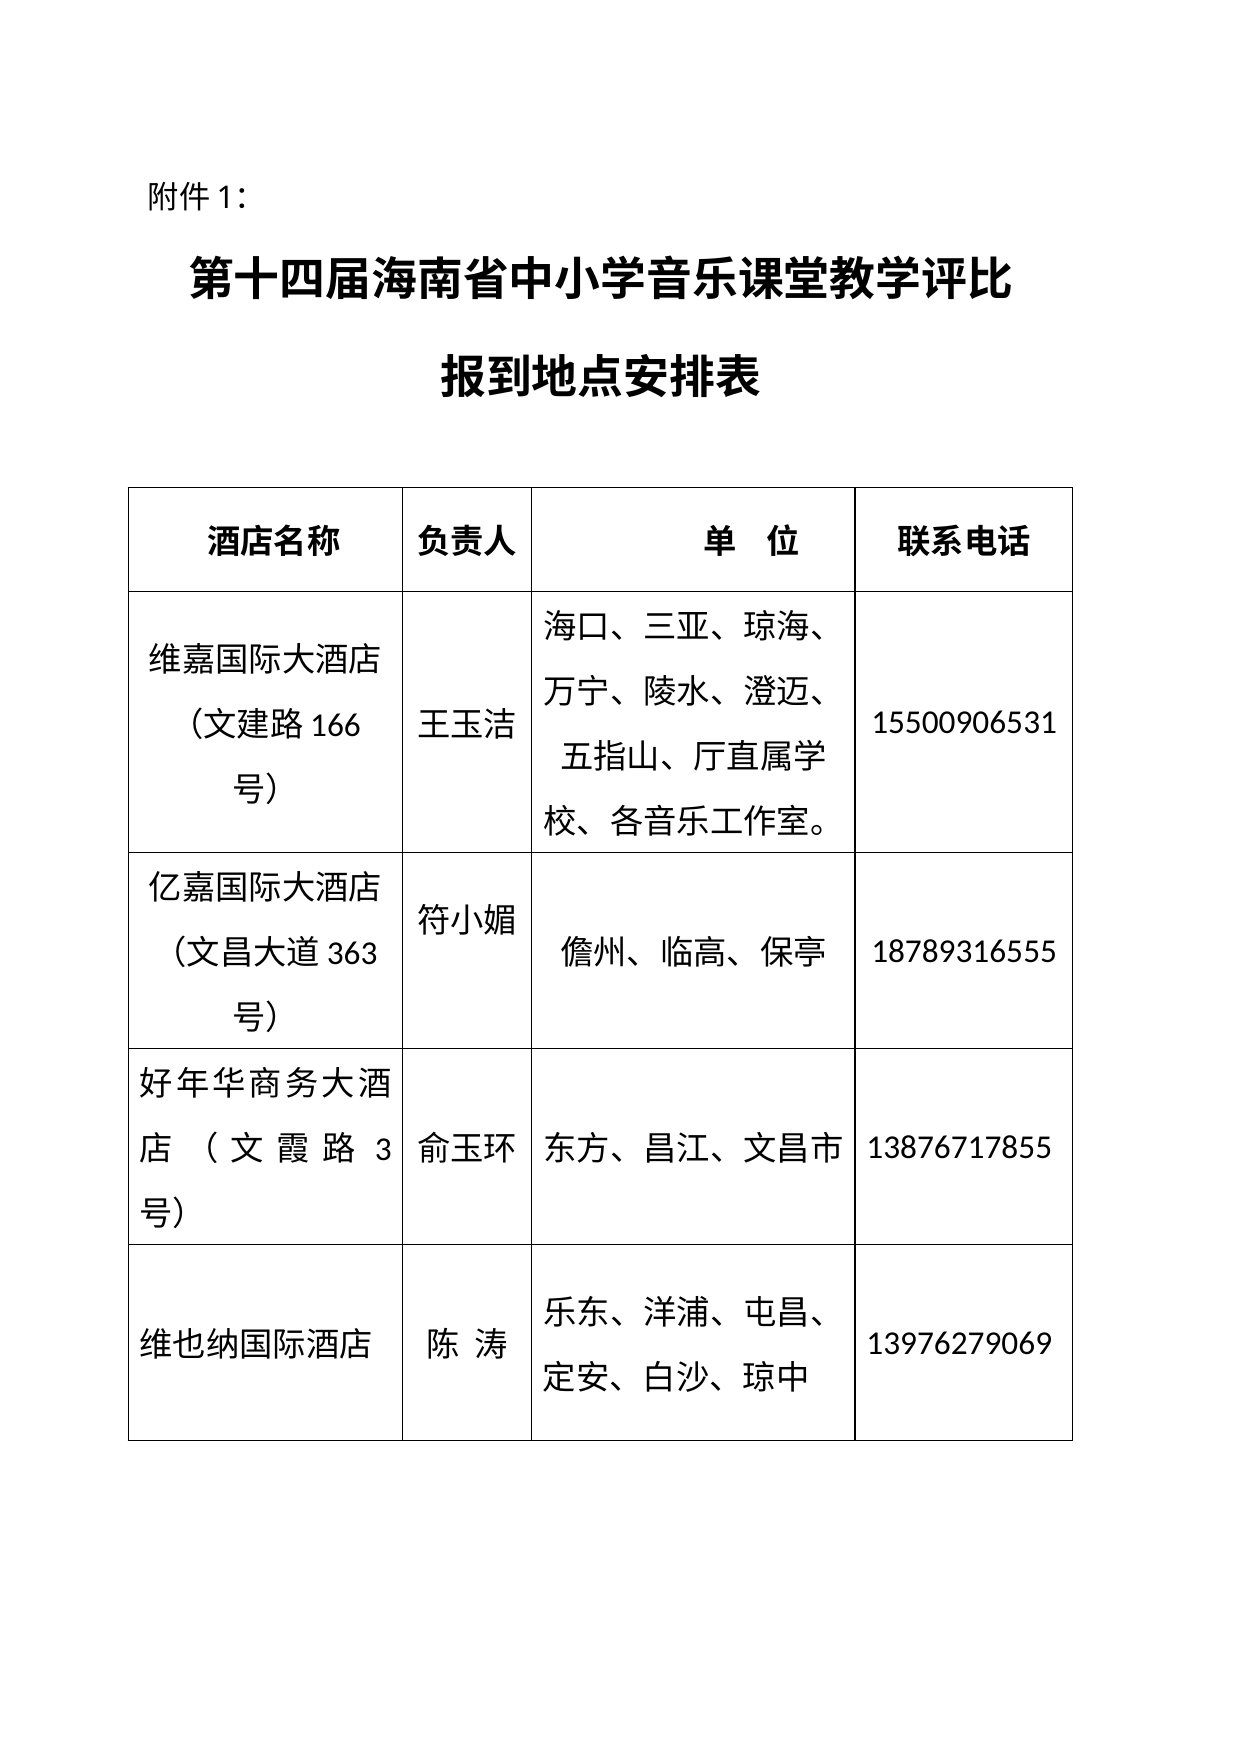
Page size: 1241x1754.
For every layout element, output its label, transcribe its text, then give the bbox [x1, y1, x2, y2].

table_cell 18789316555 [856, 853, 1072, 1048]
table_cell 亿嘉国际大酒店 （文昌大道363号） [129, 853, 402, 1048]
table_cell 15500906531 [856, 592, 1072, 852]
table_cell 海口、三亚、琼海、万宁、陵水、澄迈、五指山、厅直属学校、各音乐工作室。 [532, 592, 854, 852]
table_cell 乐东、洋浦、屯昌、 定安、白沙、琼中 [532, 1245, 854, 1440]
table_cell 好年华商务大酒店（文霞路3号） [129, 1049, 402, 1244]
table_header 联系电话 [856, 488, 1072, 591]
table_header 酒店名称 [129, 488, 402, 591]
table_cell 符小媚 [403, 853, 531, 1048]
table_cell 维也纳国际酒店 [129, 1245, 402, 1440]
table_cell 13876717855 [856, 1049, 1072, 1244]
table_cell 13976279069 [856, 1245, 1072, 1440]
table_cell 儋州、临高、保亭 [532, 853, 854, 1048]
text 附件1： [148, 162, 1053, 227]
table_header 单 位 [532, 488, 854, 591]
text 第十四届海南省中小学音乐课堂教学评比 [148, 227, 1053, 324]
table_cell 东方、昌江、文昌市 [532, 1049, 854, 1244]
text 报到地点安排表 [148, 324, 1053, 422]
table_cell 陈 涛 [403, 1245, 531, 1440]
table_cell 王玉洁 [403, 592, 531, 852]
table_cell 俞玉环 [403, 1049, 531, 1244]
table_header 负责人 [403, 488, 531, 591]
table_cell 维嘉国际大酒店 （文建路166号） [129, 592, 402, 852]
